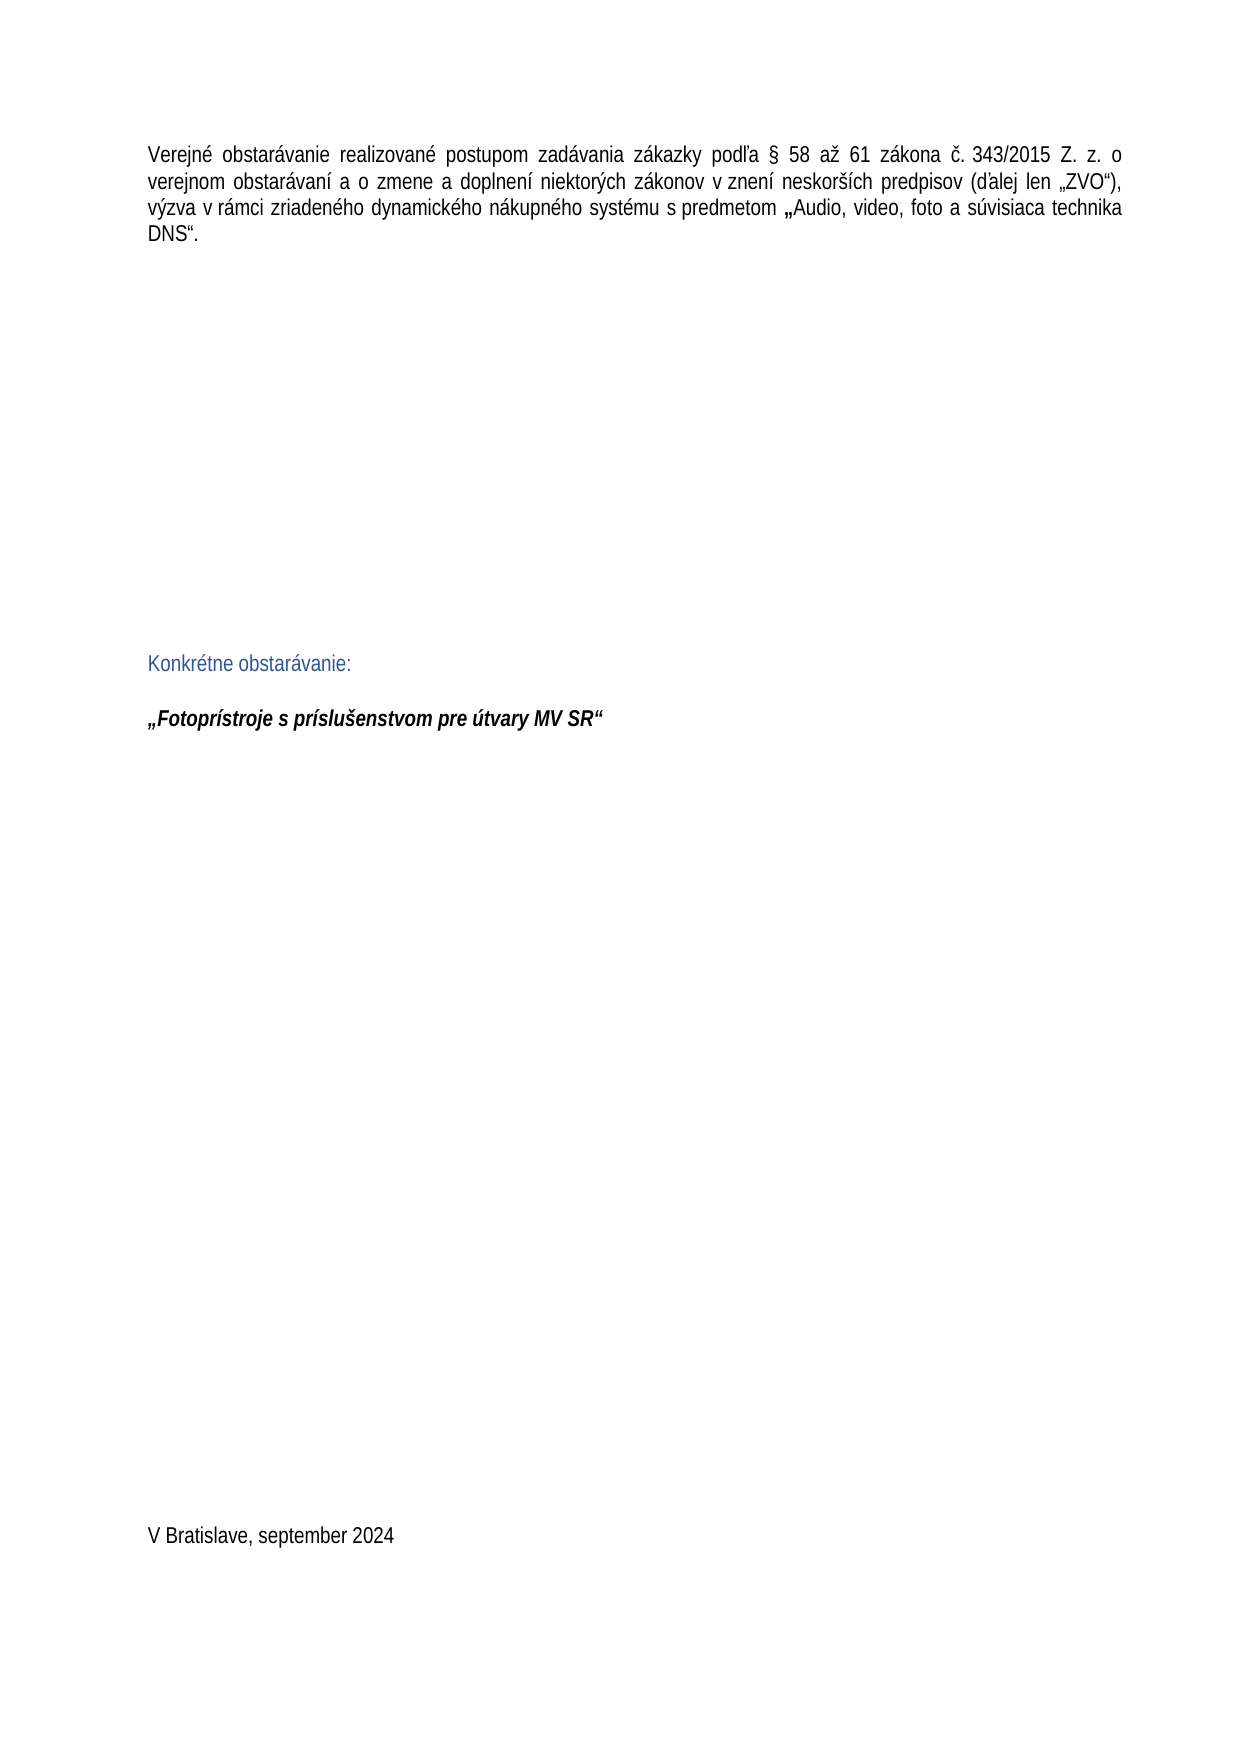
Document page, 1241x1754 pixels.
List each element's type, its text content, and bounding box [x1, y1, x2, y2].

text Verejné obstarávanie realizované postupom zadávania zákazky podľa § 58 až 61 zákona č. 343/2015 Z. z. o verejnom obstarávaní a o zmene a doplnení niektorých zákonov v znení neskorších predpisov (ďalej len „ZVO“), výzva v rámci zriadeného dynamického nákupného systému s predmetom „Audio, video, foto a súvisiaca technika DNS“. [148, 141, 1122, 247]
text „Fotoprístroje s príslušenstvom pre útvary MV SR“ [148, 705, 1122, 731]
text Konkrétne obstarávanie: [148, 650, 1122, 676]
text V Bratislave, september 2024 [148, 1522, 1122, 1548]
